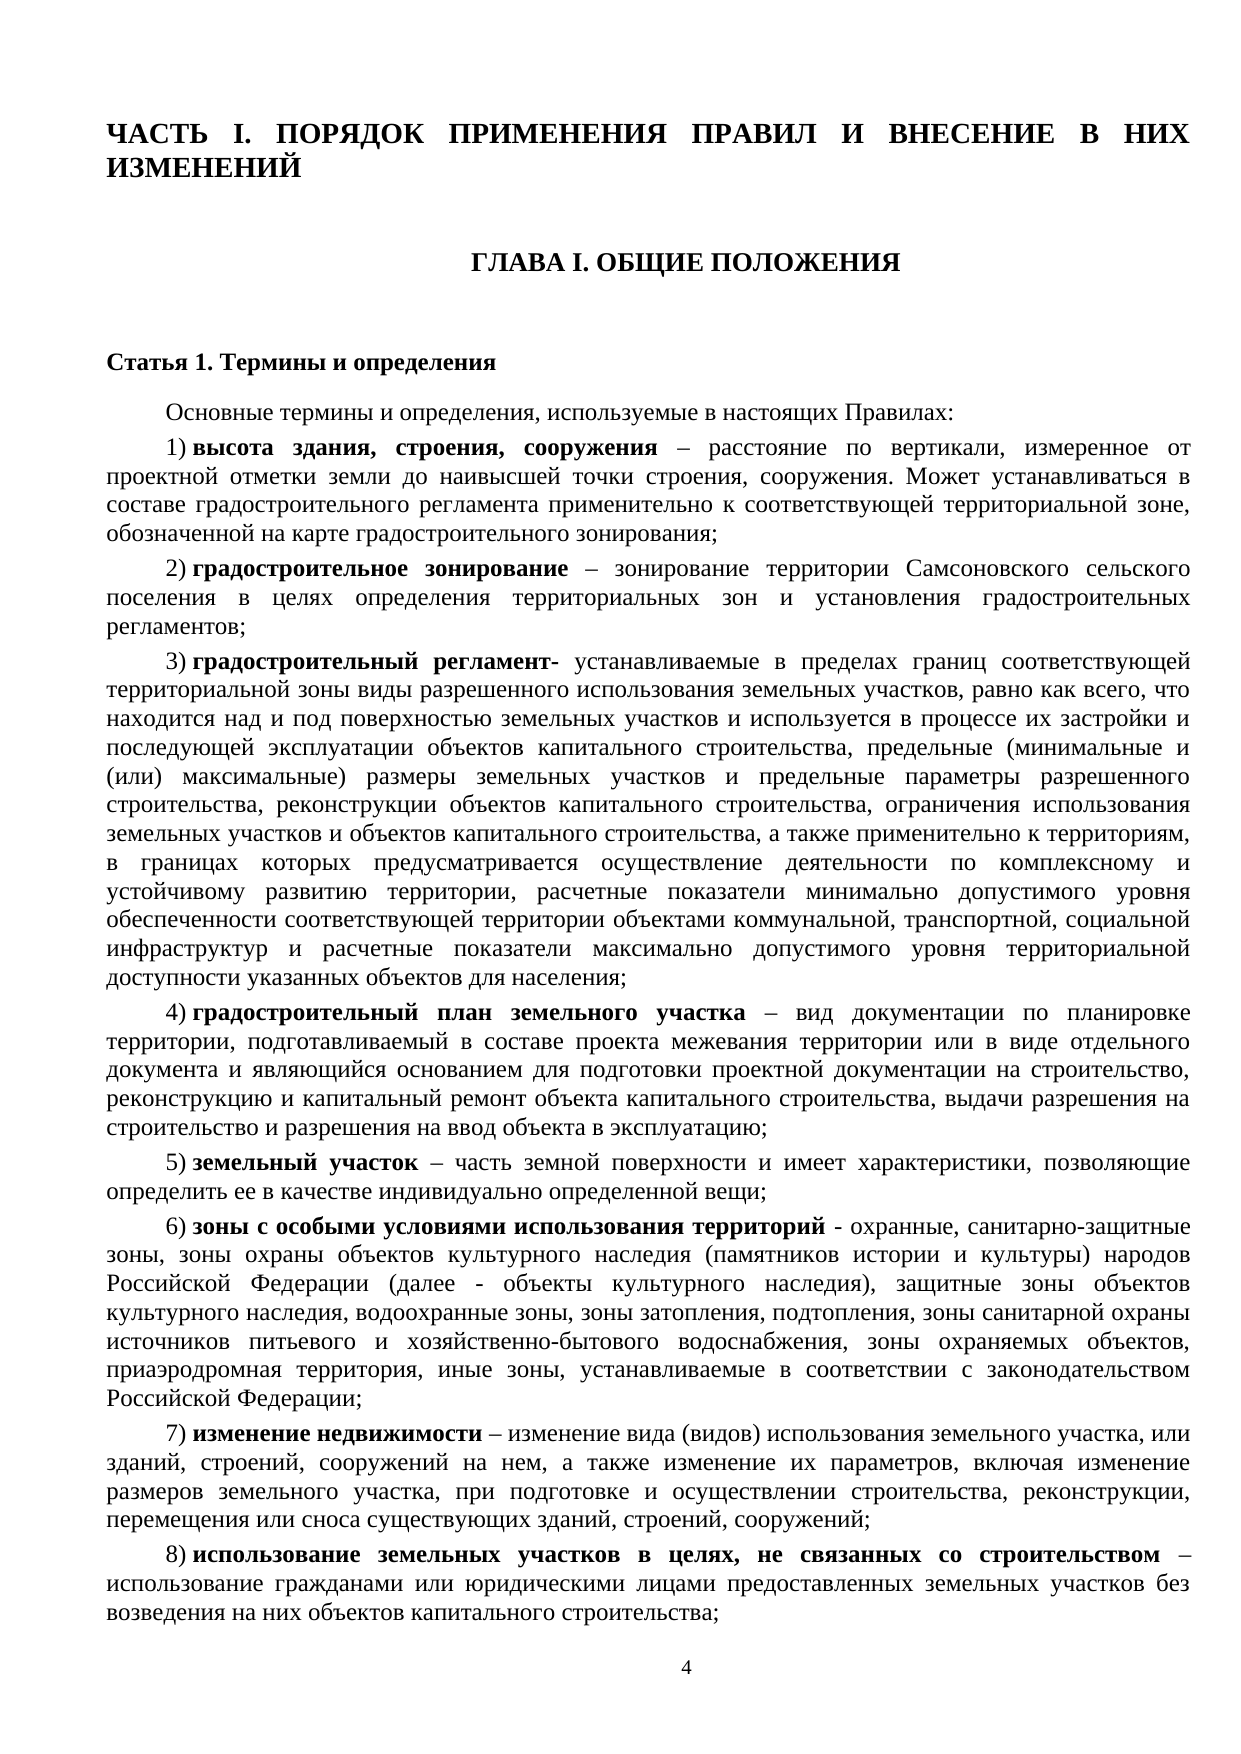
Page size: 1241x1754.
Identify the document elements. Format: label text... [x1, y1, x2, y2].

subtitle Статья 1. Термины и определения [106, 347, 1191, 376]
text градостроительный план земельного участка – вид документации по планировке территории, подготавливаемый в составе проекта межевания территории или в виде отдельного документа и являющийся основанием для подготовки проектной документации на строительство, реконструкцию и капитальный ремонт объекта капитального строительства, выдачи разрешения на строительство и разрешения на ввод объекта в эксплуатацию; [106, 997, 1191, 1141]
text Основные термины и определения, используемые в настоящих Правилах: [106, 397, 1191, 426]
text зоны с особыми условиями использования территорий - охранные, санитарно-защитные зоны, зоны охраны объектов культурного наследия (памятников истории и культуры) народов Российской Федерации (далее - объекты культурного наследия), защитные зоны объектов культурного наследия, водоохранные зоны, зоны затопления, подтопления, зоны санитарной охраны источников питьевого и хозяйственно-бытового водоснабжения, зоны охраняемых объектов, приаэродромная территория, иные зоны, устанавливаемые в соответствии с законодательством Российской Федерации; [106, 1211, 1191, 1412]
text использование земельных участков в целях, не связанных со строительством – использование гражданами или юридическими лицами предоставленных земельных участков без возведения на них объектов капитального строительства; [106, 1539, 1191, 1626]
text высота здания, строения, сооружения – расстояние по вертикали, измеренное от проектной отметки земли до наивысшей точки строения, сооружения. Может устанавливаться в составе градостроительного регламента применительно к соответствующей территориальной зоне, обозначенной на карте градостроительного зонирования; [106, 432, 1191, 547]
text изменение недвижимости – изменение вида (видов) использования земельного участка, или зданий, строений, сооружений на нем, а также изменение их параметров, включая изменение размеров земельного участка, при подготовке и осуществлении строительства, реконструкции, перемещения или сноса существующих зданий, строений, сооружений; [106, 1418, 1191, 1533]
text градостроительный регламент- устанавливаемые в пределах границ соответствующей территориальной зоны виды разрешенного использования земельных участков, равно как всего, что находится над и под поверхностью земельных участков и используется в процессе их застройки и последующей эксплуатации объектов капитального строительства, предельные (минимальные и (или) максимальные) размеры земельных участков и предельные параметры разрешенного строительства, реконструкции объектов капитального строительства, ограничения использования земельных участков и объектов капитального строительства, а также применительно к территориям, в границах которых предусматривается осуществление деятельности по комплексному и устойчивому развитию территории, расчетные показатели минимально допустимого уровня обеспеченности соответствующей территории объектами коммунальной, транспортной, социальной инфраструктур и расчетные показатели максимально допустимого уровня территориальной доступности указанных объектов для населения; [106, 646, 1191, 991]
text земельный участок – часть земной поверхности и имеет характеристики, позволяющие определить ее в качестве индивидуально определенной вещи; [106, 1147, 1191, 1204]
text градостроительное зонирование – зонирование территории Самсоновского сельского поселения в целях определения территориальных зон и установления градостроительных регламентов; [106, 553, 1191, 639]
subtitle ГЛАВА I. ОБЩИЕ ПОЛОЖЕНИЯ [106, 246, 1191, 277]
subtitle ЧАСТЬ I. ПОРЯДОК ПРИМЕНЕНИЯ ПРАВИЛ И ВНЕСЕНИЕ В НИХ ИЗМЕНЕНИЙ [106, 117, 1191, 184]
